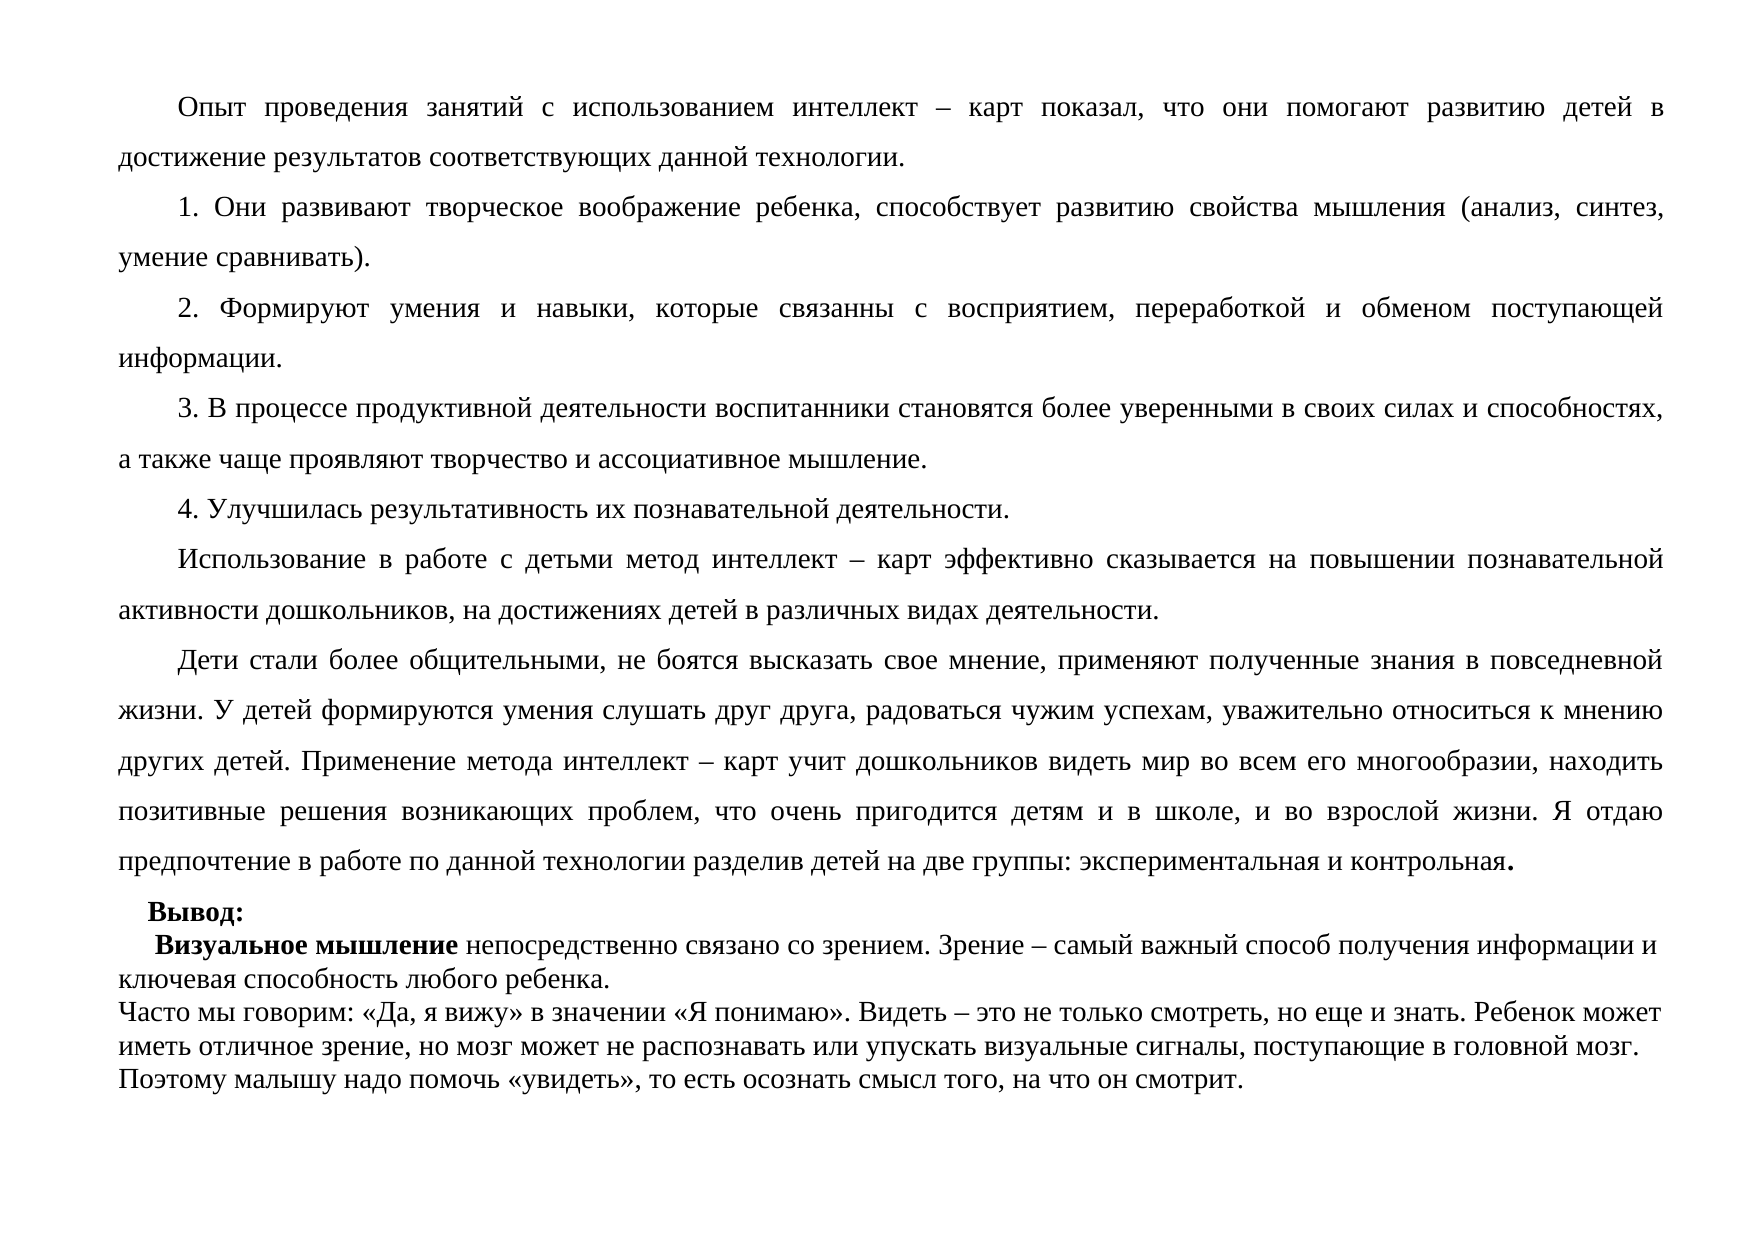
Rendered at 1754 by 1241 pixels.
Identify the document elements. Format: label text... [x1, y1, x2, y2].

text Использование в работе с детьми метод интеллект – карт эффективно сказывается на повышении познавательной активности дошкольников, на достижениях детей в различных видах деятельности. [118, 541, 1665, 625]
text Дети стали более общительными, не боятся высказать свое мнение, применяют полученные знания в повседневной жизни. У детей формируются умения слушать друг друга, радоваться чужим успехам, уважительно относиться к мнению других детей. Применение метода интеллект – карт учит дошкольников видеть мир во всем его многообразии, находить позитивные решения возникающих проблем, что очень пригодится детям и в школе, и во взрослой жизни. Я отдаю предпочтение в работе по данной технологии разделив детей на две группы: экспериментальная и контрольная. [118, 642, 1665, 877]
text Визуальное мышление непосредственно связано со зрением. Зрение – самый важный способ получения информации и ключевая способность любого ребенка. [118, 927, 1665, 994]
text Часто мы говорим: «Да, я вижу» в значении «Я понимаю». Видеть – это не только смотреть, но еще и знать. Ребенок может иметь отличное зрение, но мозг может не распознавать или упускать визуальные сигналы, поступающие в головной мозг. Поэтому малышу надо помочь «увидеть», то есть осознать смысл того, на что он смотрит. [118, 994, 1665, 1095]
text 3. В процессе продуктивной деятельности воспитанники становятся более уверенными в своих силах и способностях, а также чаще проявляют творчество и ассоциативное мышление. [118, 391, 1665, 474]
text 1. Они развивают творческое воображение ребенка, способствует развитию свойства мышления (анализ, синтез, умение сравнивать). [118, 189, 1665, 273]
text Вывод: [118, 894, 1665, 927]
text 4. Улучшилась результативность их познавательной деятельности. [118, 491, 1665, 525]
text Опыт проведения занятий с использованием интеллект – карт показал, что они помогают развитию детей в достижение результатов соответствующих данной технологии. [118, 89, 1665, 172]
text 2. Формируют умения и навыки, которые связанны с восприятием, переработкой и обменом поступающей информации. [118, 290, 1665, 374]
